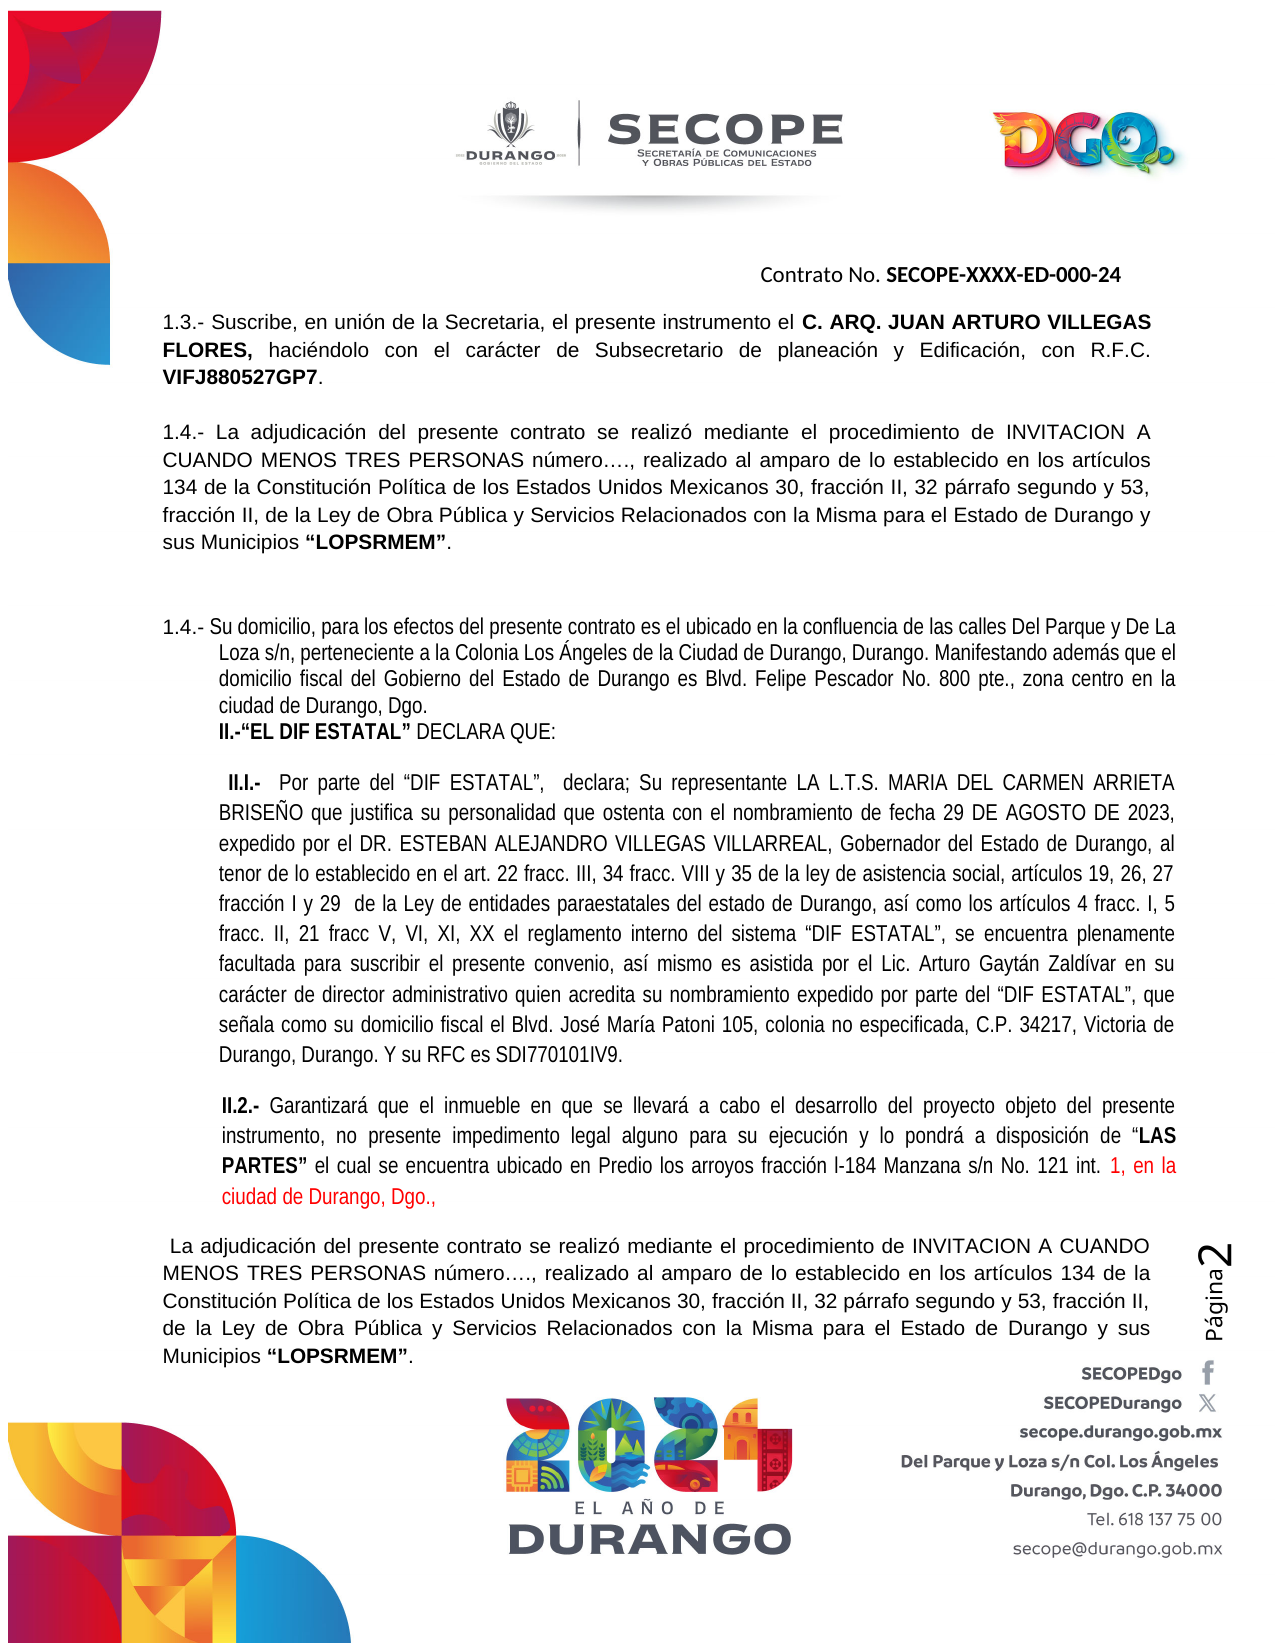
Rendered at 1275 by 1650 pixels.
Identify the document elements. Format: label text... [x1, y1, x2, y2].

text II.I.- Por parte del “DIF ESTATAL”, declara; Su representante LA L.T.S. MARIA DEL CARMEN ARRIETA BRISEÑO que justifica su personalidad que ostenta con el nombramiento de fecha 29 DE AGOSTO DE 2023, expedido por el DR. ESTEBAN ALEJANDRO VILLEGAS VILLARREAL, Gobernador del Estado de Durango, al tenor de lo establecido en el art. 22 fracc. III, 34 fracc. VIII y 35 de la ley de asistencia social, artículos 19, 26, 27 fracción I y 29 de la Ley de entidades paraestatales del estado de Durango, así como los artículos 4 fracc. I, 5 fracc. II, 21 fracc V, VI, XI, XX el reglamento interno del sistema “DIF ESTATAL”, se encuentra plenamente facultada para suscribir el presente convenio, así mismo es asistida por el Lic. Arturo Gaytán Zaldívar en su carácter de director administrativo quien acredita su nombramiento expedido por parte del “DIF ESTATAL”, que señala como su domicilio fiscal el Blvd. José María Patoni 105, colonia no especificada, C.P. 34217, Victoria de Durango, Durango. Y su RFC es SDI770101IV9. [219, 769, 1176, 1067]
picture [8, 10, 1275, 1643]
text La adjudicación del presente contrato se realizó mediante el procedimiento de INVITACION A CUANDO MENOS TRES PERSONAS número…., realizado al amparo de lo establecido en los artículos 134 de la Constitución Política de los Estados Unidos Mexicanos 30, fracción II, 32 párrafo segundo y 53, fracción II, de la Ley de Obra Pública y Servicios Relacionados con la Misma para el Estado de Durango y sus Municipios “LOPSRMEM”. [162, 1234, 1152, 1368]
text II.2.- Garantizará que el inmueble en que se llevará a cabo el desarrollo del proyecto objeto del presente instrumento, no presente impedimento legal alguno para su ejecución y lo pondrá a disposición de “LAS PARTES” el cual se encuentra ubicado en Predio los arroyos fracción l-184 Manzana s/n No. 121 int. 1, en la ciudad de Durango, Dgo., [222, 1092, 1176, 1209]
text 1.3.- Suscribe, en unión de la Secretaria, el presente instrumento el C. ARQ. JUAN ARTURO VILLEGAS FLORES, haciéndolo con el carácter de Subsecretario de planeación y Edificación, con R.F.C. VIFJ880527GP7. [162, 310, 1152, 389]
text 1.4.- Su domicilio, para los efectos del presente contrato es el ubicado en la confluencia de las calles Del Parque y De La Loza s/n, perteneciente a la Colonia Los Ángeles de la Ciudad de Durango, Durango. Manifestando además que el domicilio fiscal del Gobierno del Estado de Durango es Blvd. Felipe Pescador No. 800 pte., zona centro en la ciudad de Durango, Dgo. [162, 613, 1176, 718]
text 1.4.- La adjudicación del presente contrato se realizó mediante el procedimiento de INVITACION A CUANDO MENOS TRES PERSONAS número…., realizado al amparo de lo establecido en los artículos 134 de la Constitución Política de los Estados Unidos Mexicanos 30, fracción II, 32 párrafo segundo y 53, fracción II, de la Ley de Obra Pública y Servicios Relacionados con la Misma para el Estado de Durango y sus Municipios “LOPSRMEM”. [162, 420, 1152, 554]
text II.-“EL DIF ESTATAL” DECLARA QUE: [219, 718, 1176, 744]
